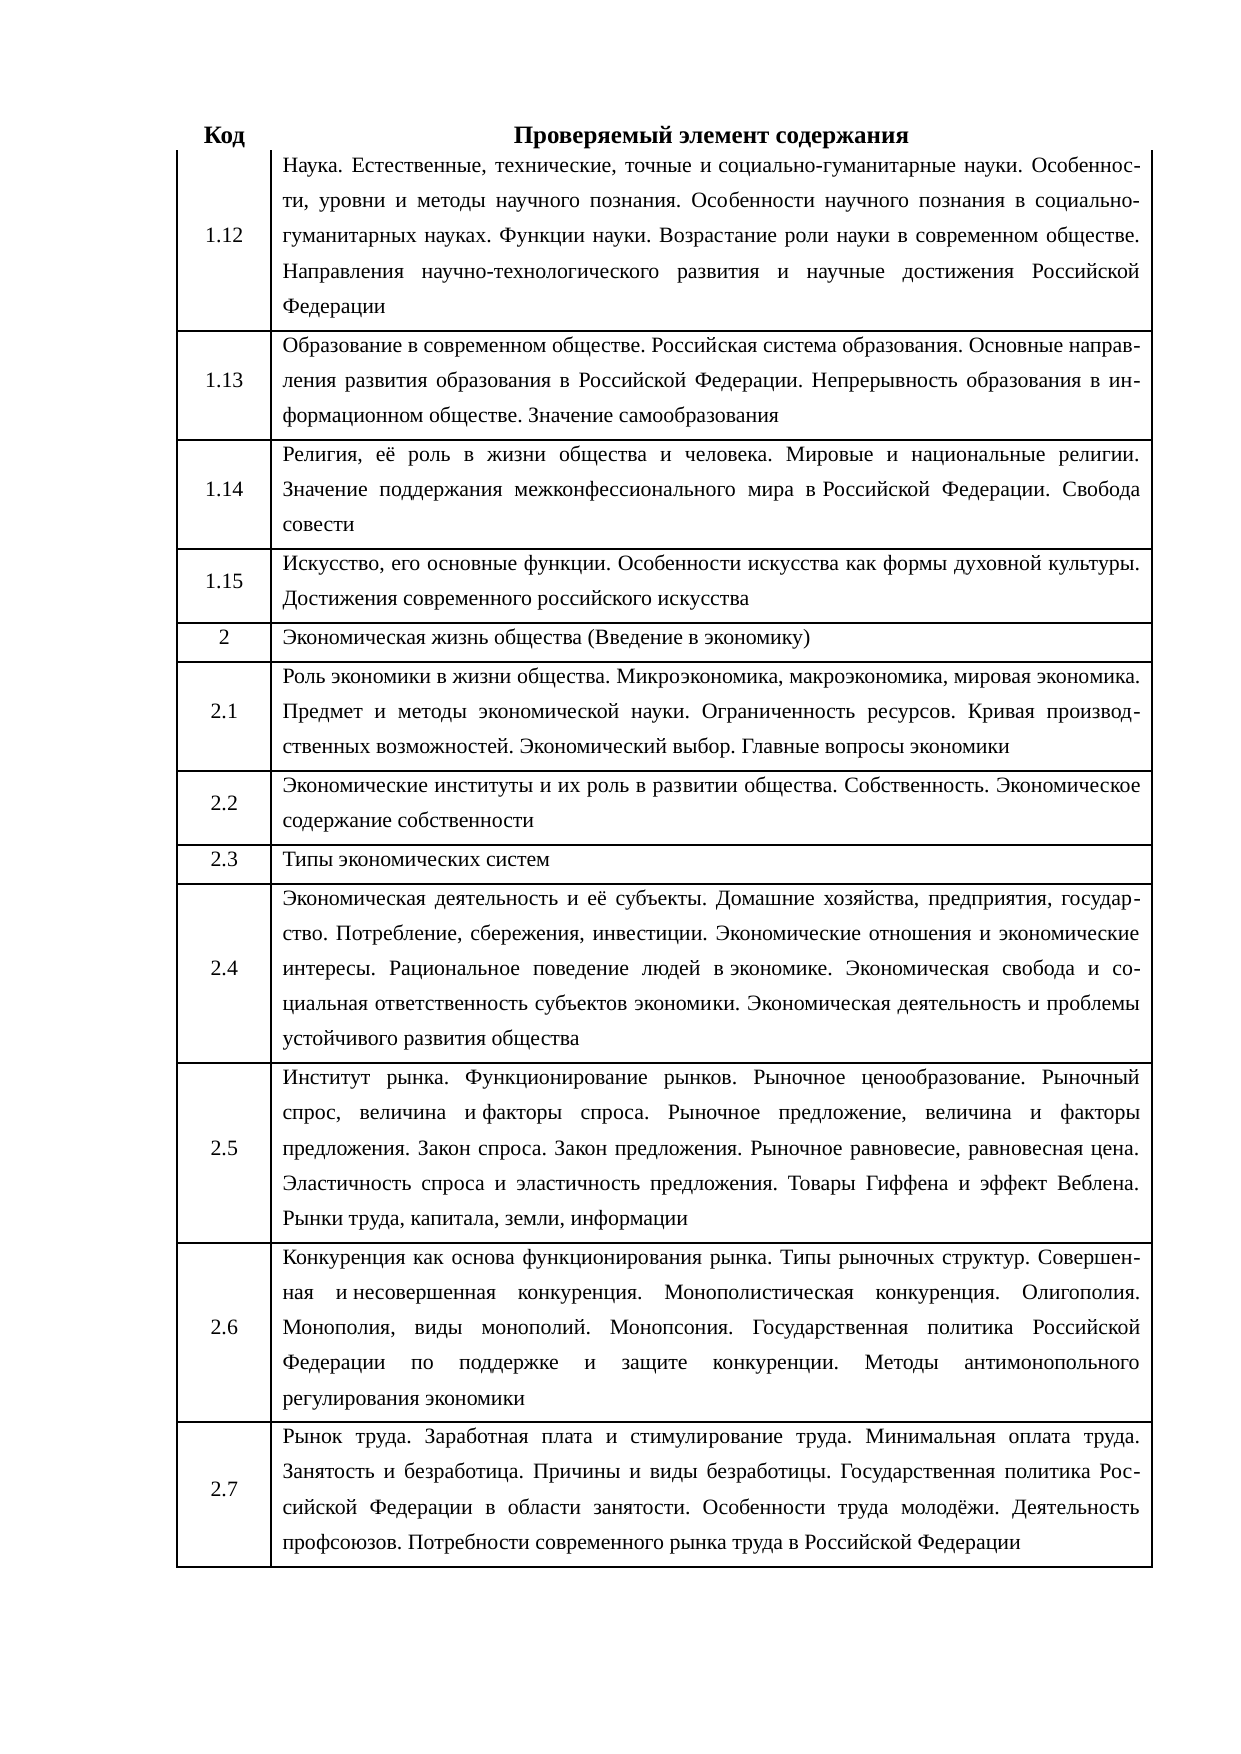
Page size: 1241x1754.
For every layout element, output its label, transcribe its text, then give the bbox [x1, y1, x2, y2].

table_cell 2.4 [178, 885, 270, 1062]
table_cell Наука. Естественные, технические, точные и социально-гуманитарные науки. Особенности, уровни и методы научного познания. Особенности научного познания в социально-гуманитарных науках. Функции науки. Возрастание роли науки в современном обществе. Направления научно-технологического развития и научные достижения Российской Федерации [272, 150, 1151, 329]
table_cell 1.13 [178, 332, 270, 439]
table_cell 2.6 [178, 1244, 270, 1421]
table_header Код [177, 118, 271, 150]
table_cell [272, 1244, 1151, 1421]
table_cell 1.12 [178, 150, 270, 329]
table_cell 2.2 [178, 772, 270, 844]
table_cell 2.3 [178, 846, 270, 882]
table_cell Экономические институты и их роль в развитии общества. Собственность. Экономическое содержание собственности [272, 772, 1151, 844]
table_cell Религия, её роль в жизни общества и человека. Мировые и национальные религии. Значение поддержания межконфессионального мира в Российской Федерации. Свобода совести [272, 441, 1151, 548]
table_cell Роль экономики в жизни общества. Микроэкономика, макроэкономика, мировая экономика. Предмет и методы экономической науки. Ограниченность ресурсов. Кривая производственных возможностей. Экономический выбор. Главные вопросы экономики [272, 663, 1151, 770]
table_cell 2.1 [178, 663, 270, 770]
table_cell 1.14 [178, 441, 270, 548]
table_cell Образование в современном обществе. Российская система образования. Основные направления развития образования в Российской Федерации. Непрерывность образования в информационном обществе. Значение самообразования [272, 332, 1151, 439]
table_cell Институт рынка. Функционирование рынков. Рыночное ценообразование. Рыночный спрос, величина и факторы спроса. Рыночное предложение, величина и факторы предложения. Закон спроса. Закон предложения. Рыночное равновесие, равновесная цена. Эластичность спроса и эластичность предложения. Товары Гиффена и эффект Веблена. Рынки труда, капитала, земли, информации [272, 1064, 1151, 1242]
table_cell Экономическая деятельность и её субъекты. Домашние хозяйства, предприятия, государство. Потребление, сбережения, инвестиции. Экономические отношения и экономические интересы. Рациональное поведение людей в экономике. Экономическая свобода и социальная ответственность субъектов экономики. Экономическая деятельность и проблемы устойчивого развития общества [272, 885, 1151, 1062]
table_cell Искусство, его основные функции. Особенности искусства как формы духовной культуры. Достижения современного российского искусства [272, 550, 1151, 622]
table_cell 2.5 [178, 1064, 270, 1242]
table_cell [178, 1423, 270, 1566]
table_header Проверяемый элемент содержания [271, 118, 1152, 150]
table_cell 2 [178, 624, 270, 661]
table_cell 1.15 [178, 550, 270, 622]
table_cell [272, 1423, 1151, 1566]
table_cell Экономическая жизнь общества (Введение в экономику) [272, 624, 1151, 661]
table_cell Типы экономических систем [272, 846, 1151, 882]
